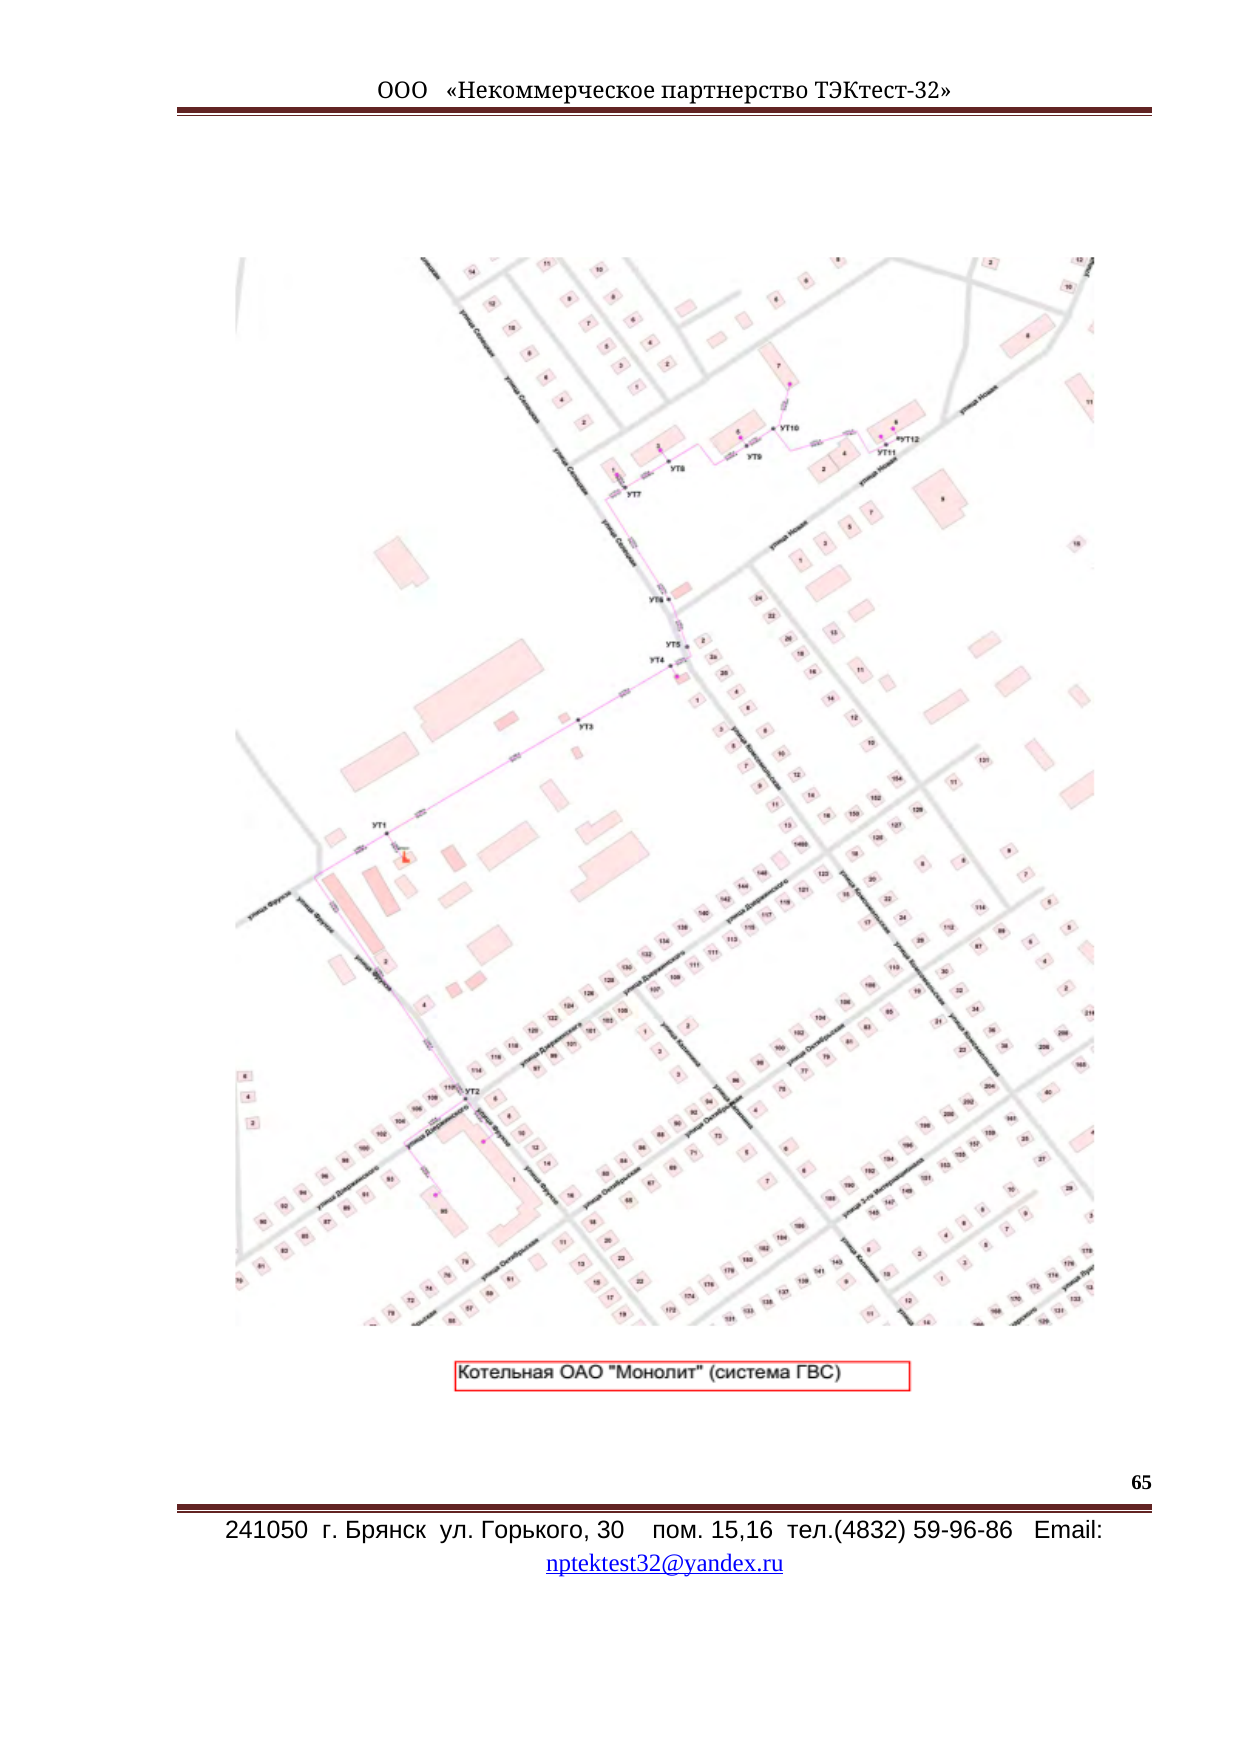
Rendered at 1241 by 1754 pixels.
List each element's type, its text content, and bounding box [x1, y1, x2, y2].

text 65 [177, 1469, 1152, 1494]
picture [177, 141, 1153, 1444]
